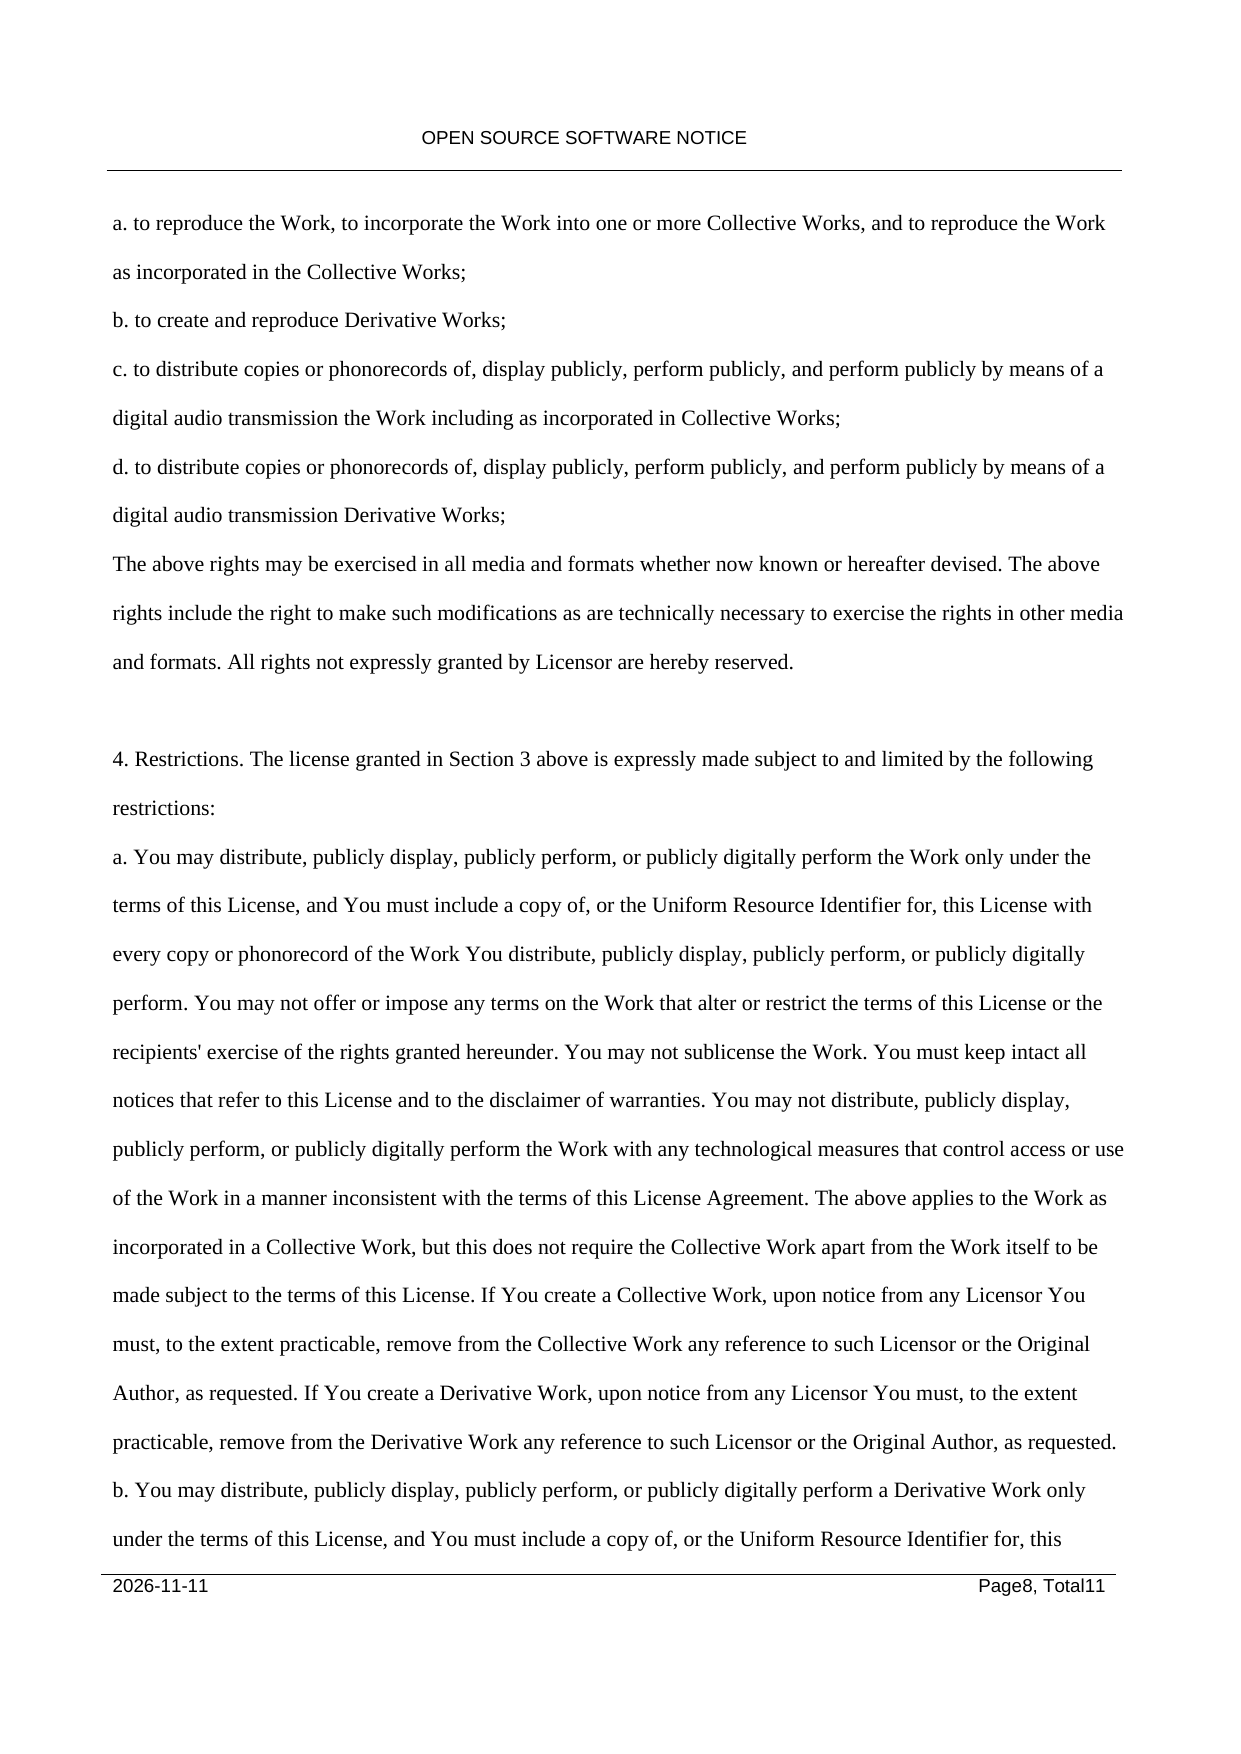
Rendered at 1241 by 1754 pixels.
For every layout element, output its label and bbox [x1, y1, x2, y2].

text [112, 206, 1128, 1555]
